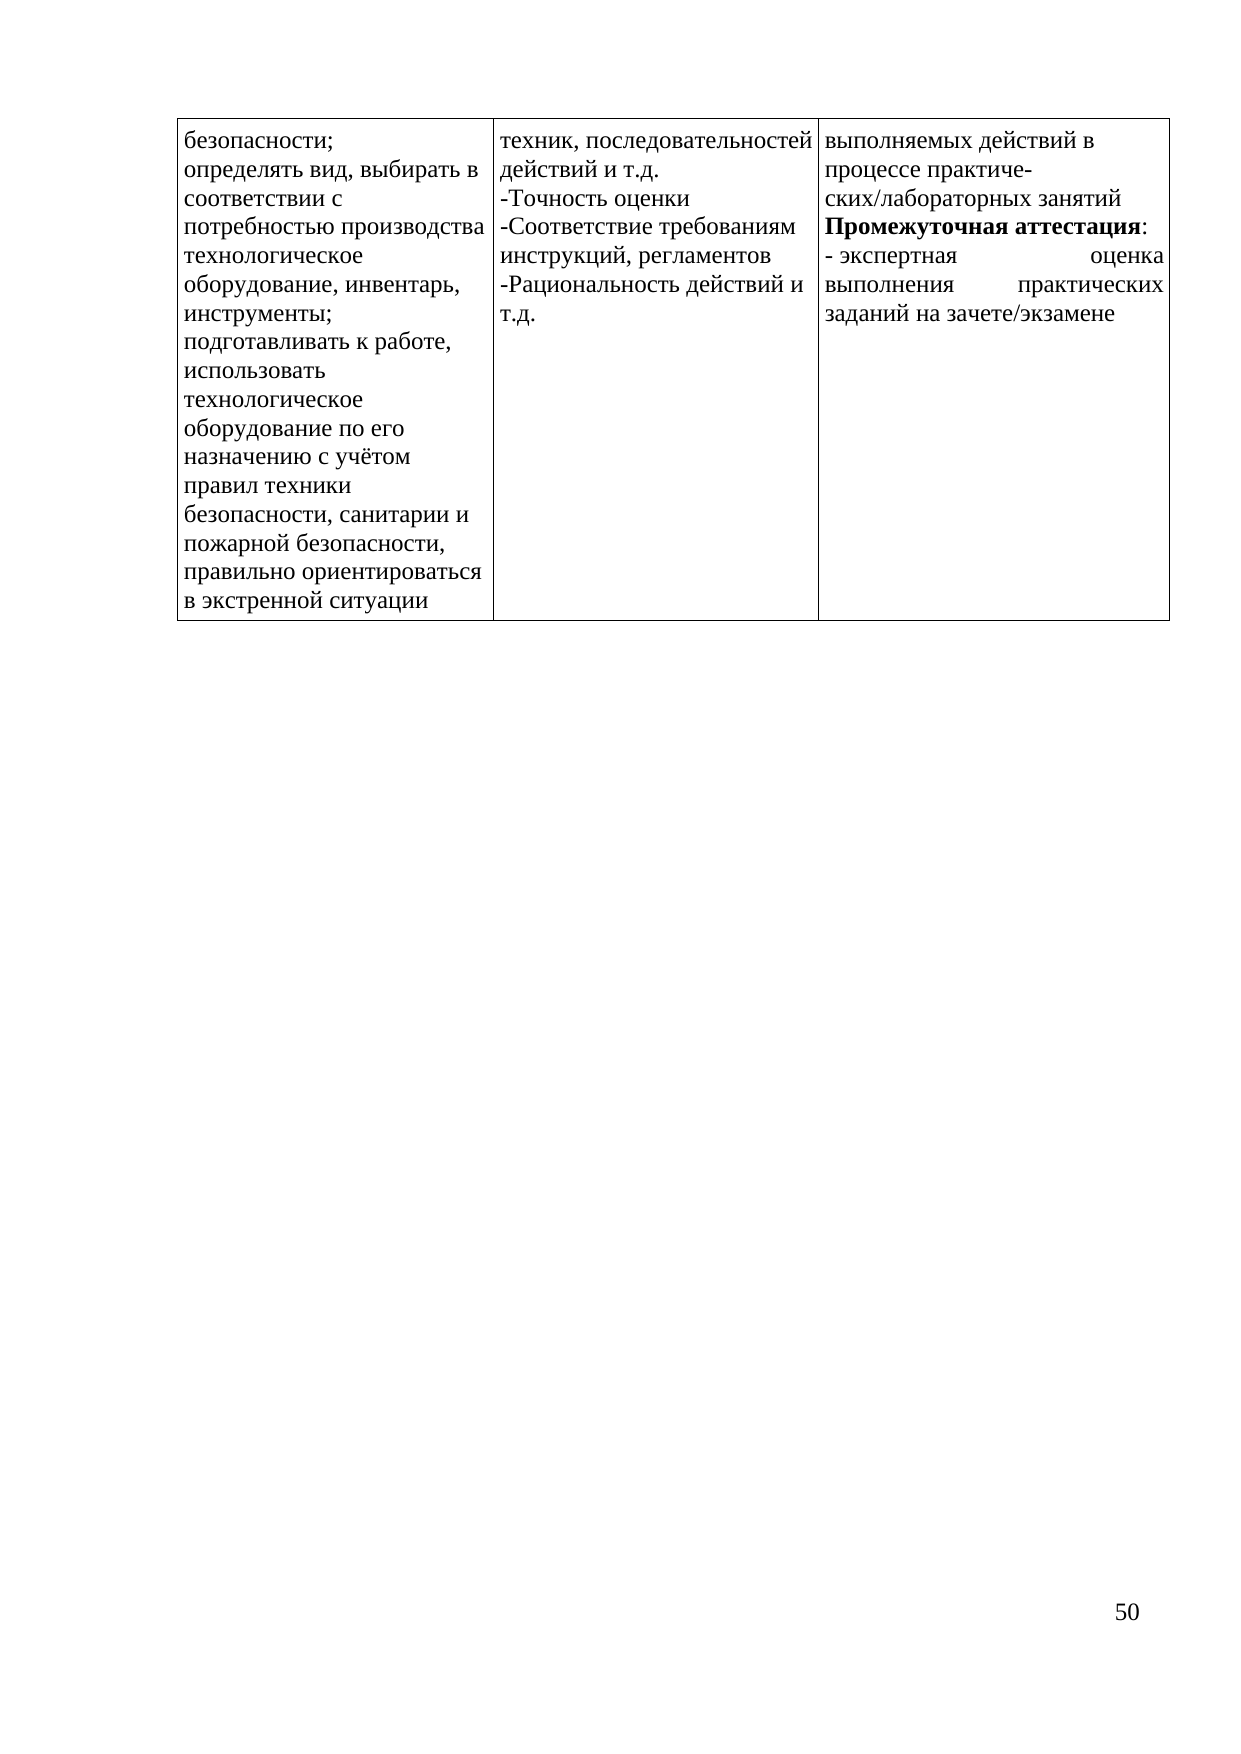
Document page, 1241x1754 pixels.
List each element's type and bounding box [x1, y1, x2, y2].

table_cell [819, 119, 1169, 620]
table_cell [178, 119, 493, 620]
table_cell [494, 119, 818, 620]
